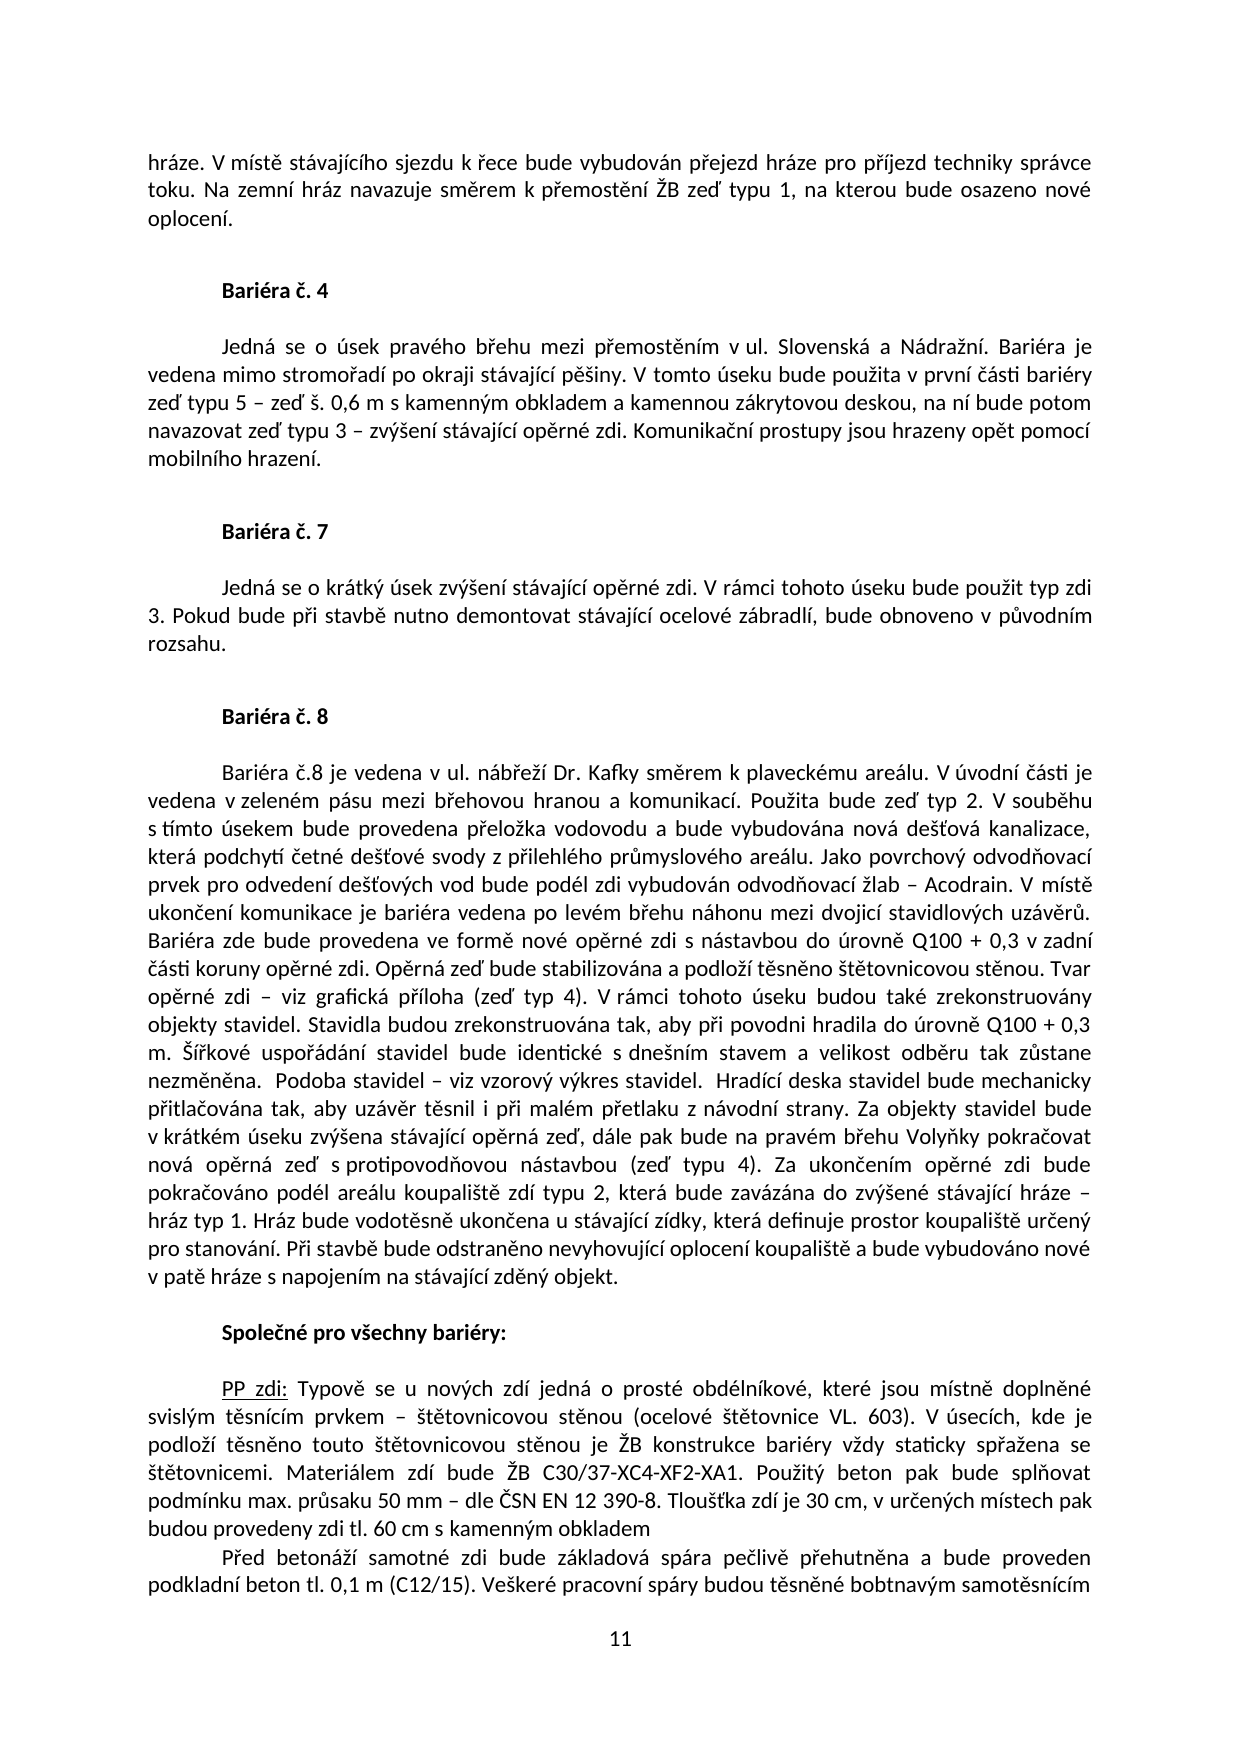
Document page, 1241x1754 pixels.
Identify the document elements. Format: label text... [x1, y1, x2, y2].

text Bariéra č. 7 [148, 517, 1092, 545]
text PP zdi: Typově se u nových zdí jedná o prosté obdélníkové, které jsou místně doplněné svislým těsnícím prvkem – štětovnicovou stěnou (ocelové štětovnice VL. 603). V úsecích, kde je podloží těsněno touto štětovnicovou stěnou je ŽB konstrukce bariéry vždy staticky spřažena se štětovnicemi. Materiálem zdí bude ŽB C30/37-XC4-XF2-XA1. Použitý beton pak bude splňovat podmínku max. průsaku – dle ČSN EN 12 390-8. Tloušťka zdí je 30 cm, v určených místech pak budou provedeny zdi tl. 60 cm s kamenným obkladem [148, 1374, 1092, 1543]
text Bariéra č. 8 [148, 702, 1092, 730]
text Jedná se o úsek pravého břehu mezi přemostěním v ul. Slovenská a Nádražní. Bariéra je vedena mimo stromořadí po okraji stávající pěšiny. V tomto úseku bude použita v první části bariéry zeď typu 5 – zeď š. 0,6 m s kamenným obkladem a kamennou zákrytovou deskou, na ní bude potom navazovat zeď typu 3 – zvýšení stávající opěrné zdi. Komunikační prostupy jsou hrazeny opět pomocí mobilního hrazení. [148, 332, 1092, 472]
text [148, 1543, 1092, 1599]
text Společné pro všechny bariéry: [148, 1318, 1092, 1346]
text Bariéra č. 4 [148, 276, 1092, 304]
text Jedná se o krátký úsek zvýšení stávající opěrné zdi. V rámci tohoto úseku bude použit typ zdi 3. Pokud bude při stavbě nutno demontovat stávající ocelové zábradlí, bude obnoveno v původním rozsahu. [148, 573, 1092, 657]
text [148, 148, 1092, 232]
text Bariéra č.8 je vedena v ul. nábřeží Dr. Kafky směrem k plaveckému areálu. V úvodní části je vedena v zeleném pásu mezi břehovou hranou a komunikací. Použita bude zeď typ 2. V souběhu s tímto úsekem bude provedena přeložka vodovodu a bude vybudována nová dešťová kanalizace, která podchytí četné dešťové svody z přilehlého průmyslového areálu. Jako povrchový odvodňovací prvek pro odvedení dešťových vod bude podél zdi vybudován odvodňovací žlab – Acodrain. V místě ukončení komunikace je bariéra vedena po levém břehu náhonu mezi dvojicí stavidlových uzávěrů. Bariéra zde bude provedena ve formě nové opěrné zdi s nástavbou do úrovně Q100 + 0,3 v zadní části koruny opěrné zdi. Opěrná zeď bude stabilizována a podloží těsněno štětovnicovou stěnou. Tvar opěrné zdi – viz grafická příloha (zeď typ 4). V rámci tohoto úseku budou také zrekonstruovány objekty stavidel. Stavidla budou zrekonstruována tak, aby při povodni hradila do úrovně Q100 + 0,3 m. Šířkové uspořádání stavidel bude identické s dnešním stavem a velikost odběru tak zůstane nezměněna. Podoba stavidel – viz vzorový výkres stavidel. Hradící deska stavidel bude mechanicky přitlačována tak, aby uzávěr těsnil i při malém přetlaku z návodní strany. Za objekty stavidel bude v krátkém úseku zvýšena stávající opěrná zeď, dále pak bude na pravém břehu Volyňky pokračovat nová opěrná zeď s protipovodňovou nástavbou (zeď typu 4). Za ukončením opěrné zdi bude pokračováno podél areálu koupaliště zdí typu 2, která bude zavázána do zvýšené stávající hráze – hráz typ 1. Hráz bude vodotěsně ukončena u stávající zídky, která definuje prostor koupaliště určený pro stanování. Při stavbě bude odstraněno nevyhovující oplocení koupaliště a bude vybudováno nové v patě hráze s napojením na stávající zděný objekt. [148, 758, 1092, 1290]
